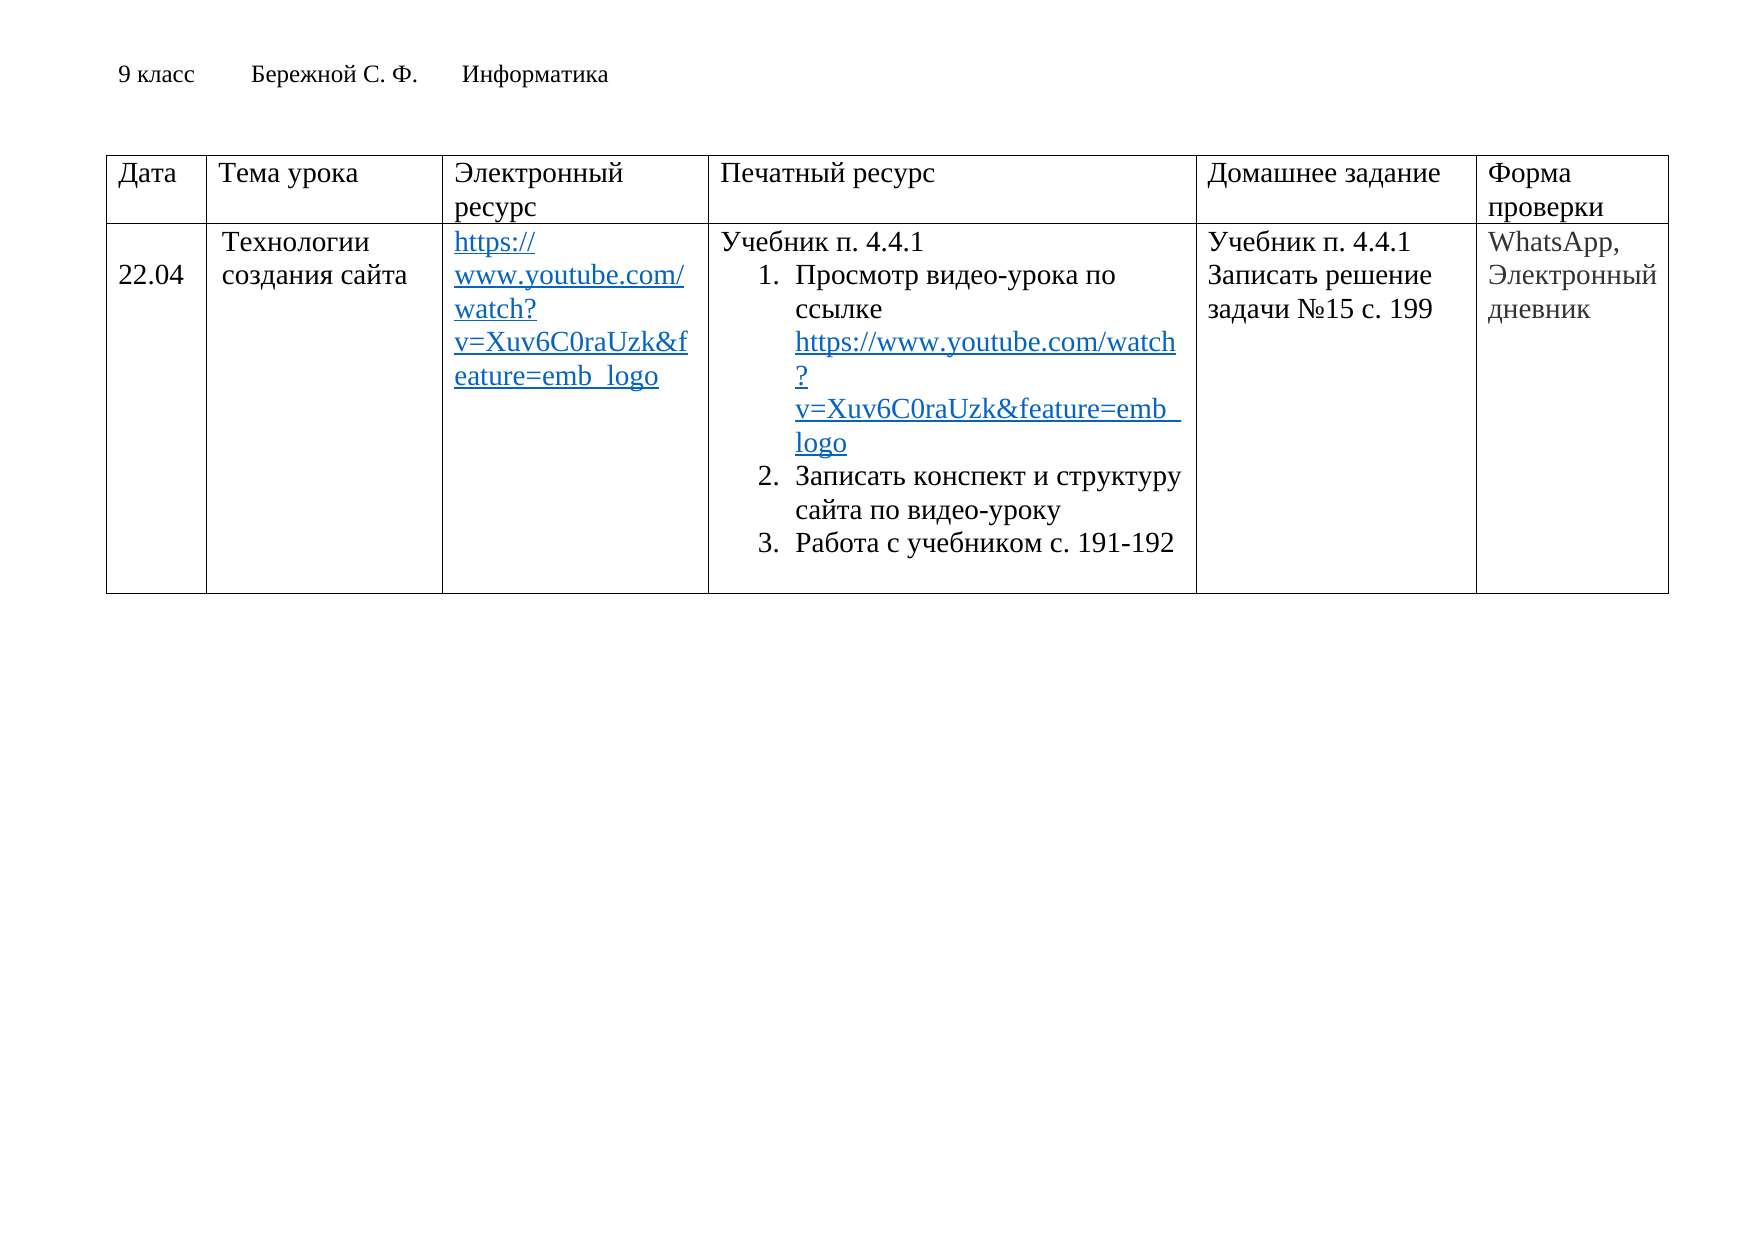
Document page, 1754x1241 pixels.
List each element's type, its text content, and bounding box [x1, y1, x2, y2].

table_cell WhatsApp, Электронный дневник [1477, 224, 1668, 593]
table_cell Учебник п. 4.4.1 Записать решение задачи №15 с. 199 [1197, 224, 1476, 593]
table_header Электронный ресурс [443, 156, 708, 223]
table_header Дата [107, 156, 206, 223]
table_cell Технологии создания сайта [207, 224, 442, 593]
table_cell 22.04 [107, 224, 206, 593]
table_cell https://www.youtube.com/watch?v=Xuv6C0raUzk&feature=emb_logo [443, 224, 708, 593]
table_cell Учебник п. 4.4.1 Просмотр видео-урока по ссылке https://www.youtube.com/watch?v=Xuv6C0raUzk&feature=emb_logo Записать конспект и структуру сайта по видео-уроку Работа с учебником с. 191-192 [709, 224, 1196, 593]
text 9 класс Бережной С. Ф. Информатика [118, 59, 1636, 88]
table_header Домашнее задание [1197, 156, 1476, 223]
table_header Печатный ресурс [709, 156, 1196, 223]
table_header Тема урока [207, 156, 442, 223]
table_header Форма проверки [1477, 156, 1668, 223]
